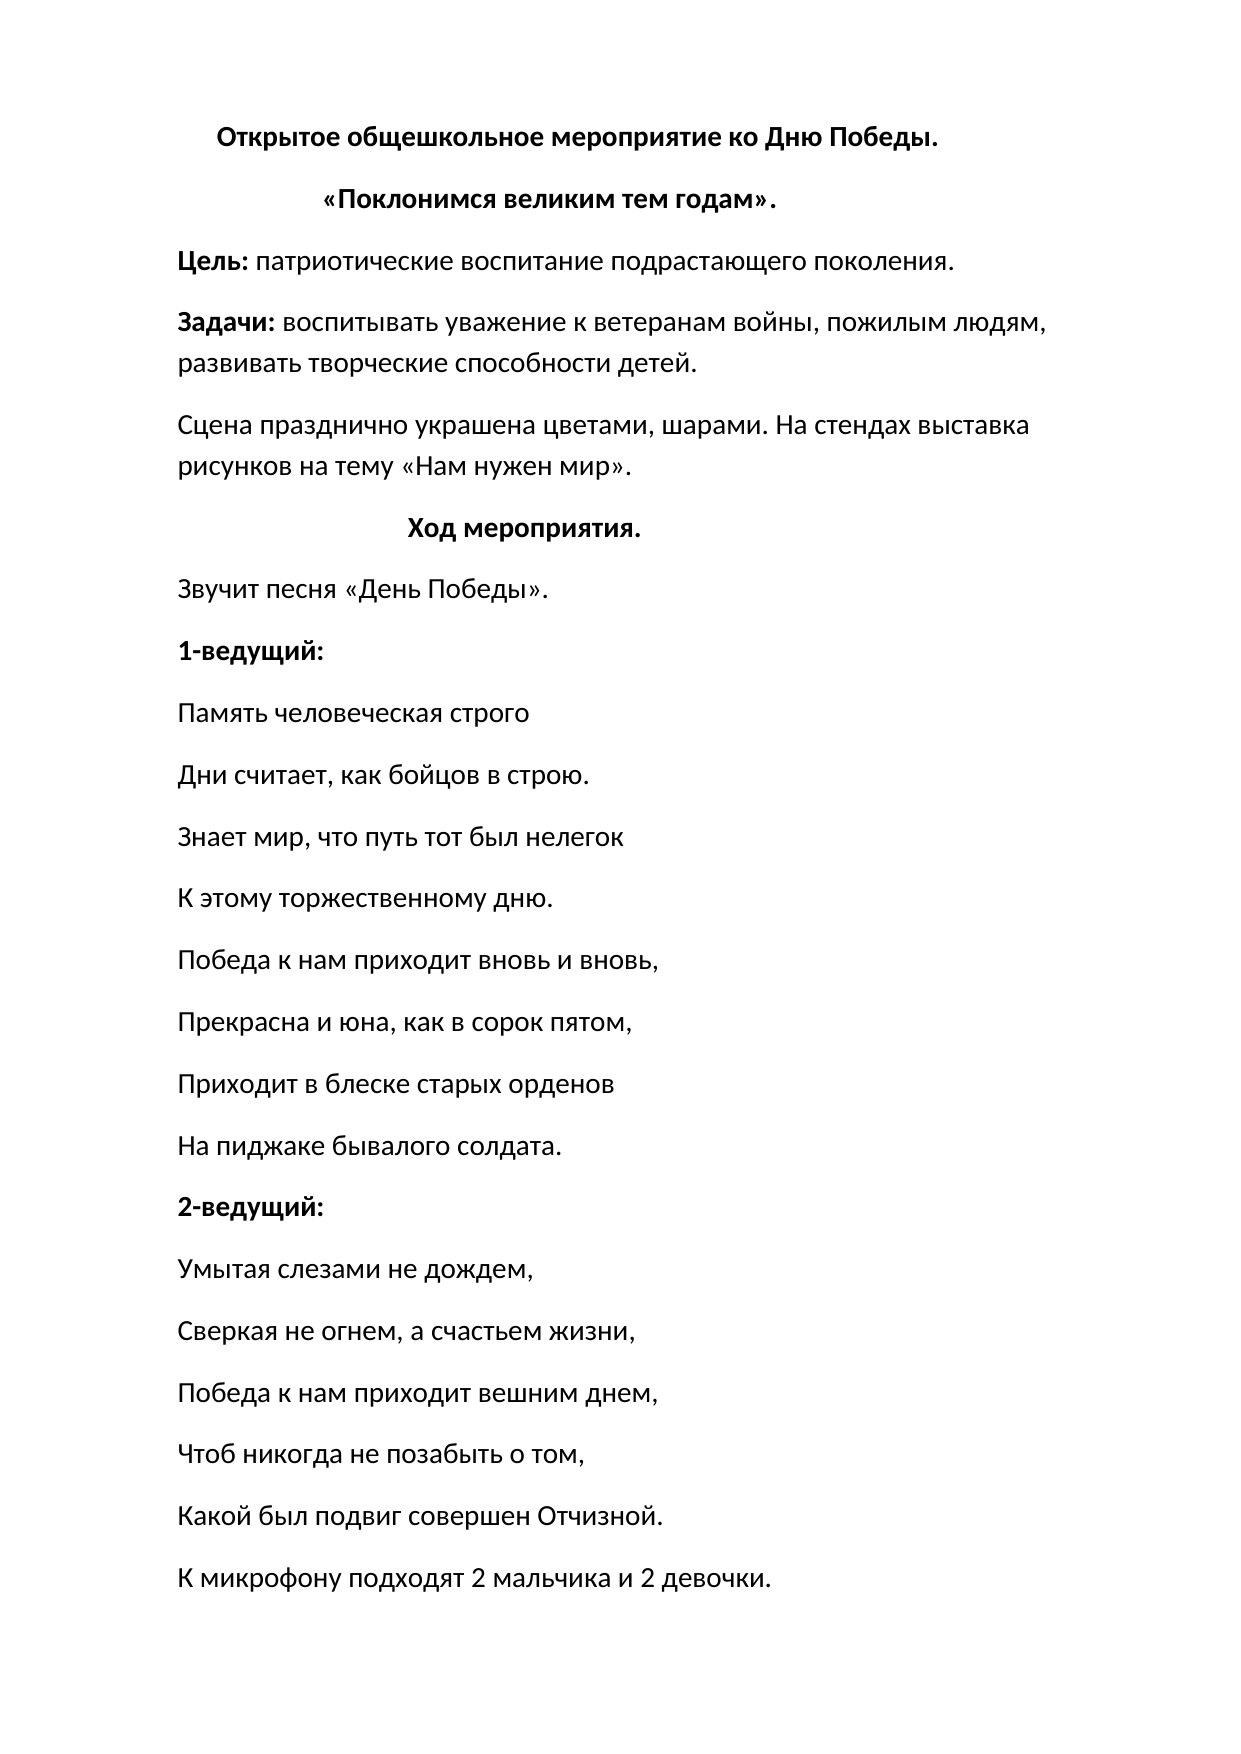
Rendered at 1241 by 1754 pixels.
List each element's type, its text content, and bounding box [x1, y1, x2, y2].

text Задачи: воспитывать уважение к ветеранам войны, пожилым людям, развивать творческие способности детей. [177, 303, 1152, 380]
text Сцена празднично украшена цветами, шарами. На стендах выставка рисунков на тему «Нам нужен мир». [177, 406, 1152, 483]
text Приходит в блеске старых орденов [177, 1065, 1152, 1100]
text Какой был подвиг совершен Отчизной. [177, 1497, 1152, 1533]
text Память человеческая строго [177, 694, 1152, 730]
text Дни считает, как бойцов в строю. [177, 756, 1152, 792]
text На пиджаке бывалого солдата. [177, 1127, 1152, 1162]
text Победа к нам приходит вновь и вновь, [177, 941, 1152, 977]
text Умытая слезами не дождем, [177, 1250, 1152, 1286]
text Чтоб никогда не позабыть о том, [177, 1435, 1152, 1471]
text Цель: патриотические воспитание подрастающего поколения. [177, 242, 1152, 277]
text Сверкая не огнем, а счастьем жизни, [177, 1312, 1152, 1347]
text Звучит песня «День Победы». [177, 571, 1152, 606]
text К микрофону подходят 2 мальчика и 2 девочки. [177, 1559, 1152, 1594]
text 2-ведущий: [177, 1188, 1152, 1224]
text 1-ведущий: [177, 632, 1152, 668]
text Ход мероприятия. [177, 509, 1152, 544]
text Открытое общешкольное мероприятие ко Дню Победы. [177, 118, 1152, 154]
text Победа к нам приходит вешним днем, [177, 1374, 1152, 1409]
text «Поклонимся великим тем годам». [177, 180, 1152, 216]
text К этому торжественному дню. [177, 879, 1152, 915]
text Знает мир, что путь тот был нелегок [177, 818, 1152, 853]
text Прекрасна и юна, как в сорок пятом, [177, 1003, 1152, 1039]
